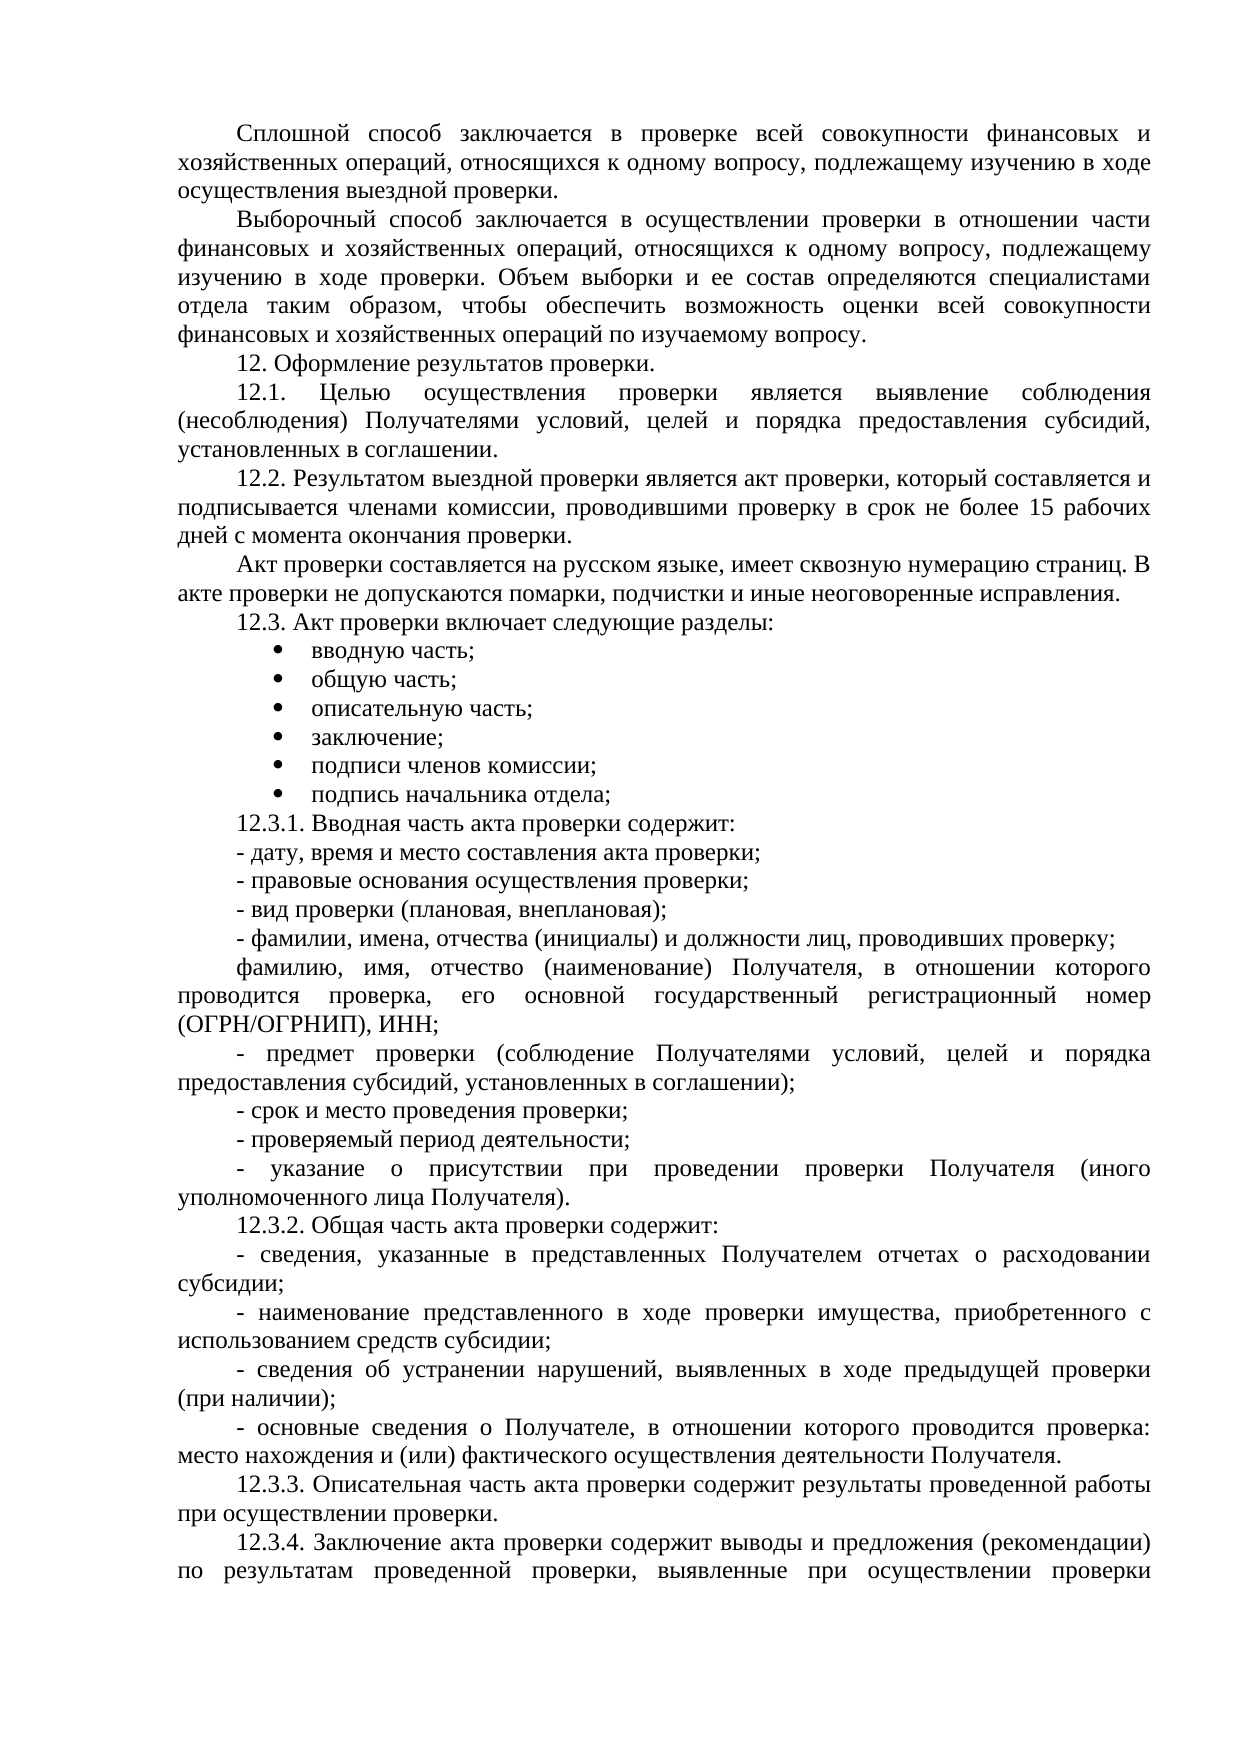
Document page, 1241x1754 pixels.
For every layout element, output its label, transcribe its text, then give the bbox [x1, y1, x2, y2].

text - сведения, указанные в представленных Получателем отчетах о расходовании субсидии; [177, 1239, 1152, 1297]
text - наименование представленного в ходе проверки имущества, приобретенного с использованием средств субсидии; [177, 1297, 1152, 1354]
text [177, 1527, 1152, 1584]
text - дату, время и место составления акта проверки; [177, 837, 1152, 866]
list вводную часть; [274, 636, 1152, 664]
text 12.1. Целью осуществления проверки является выявление соблюдения (несоблюдения) Получателями условий, целей и порядка предоставления субсидий, установленных в соглашении. [177, 377, 1152, 463]
text 12.3.1. Вводная часть акта проверки содержит: [177, 808, 1152, 837]
text 12. Оформление результатов проверки. [177, 348, 1152, 377]
text Акт проверки составляется на русском языке, имеет сквозную нумерацию страниц. В акте проверки не допускаются помарки, подчистки и иные неоговоренные исправления. [177, 549, 1152, 607]
text - указание о присутствии при проведении проверки Получателя (иного уполномоченного лица Получателя). [177, 1153, 1152, 1211]
list подпись начальника отдела; [274, 779, 1152, 808]
text - срок и место проведения проверки; [177, 1096, 1152, 1124]
text - вид проверки (плановая, внеплановая); [177, 894, 1152, 923]
text - предмет проверки (соблюдение Получателями условий, целей и порядка предоставления субсидий, установленных в соглашении); [177, 1038, 1152, 1096]
text - основные сведения о Получателе, в отношении которого проводится проверка: место нахождения и (или) фактического осуществления деятельности Получателя. [177, 1412, 1152, 1469]
text - проверяемый период деятельности; [177, 1124, 1152, 1153]
list подписи членов комиссии; [274, 751, 1152, 779]
text 12.3.2. Общая часть акта проверки содержит: [177, 1211, 1152, 1239]
text - сведения об устранении нарушений, выявленных в ходе предыдущей проверки (при наличии); [177, 1354, 1152, 1412]
list описательную часть; [274, 693, 1152, 722]
text - правовые основания осуществления проверки; [177, 866, 1152, 894]
text фамилию, имя, отчество (наименование) Получателя, в отношении которого проводится проверка, его основной государственный регистрационный номер (ОГРН/ОГРНИП), ИНН; [177, 952, 1152, 1038]
list заключение; [274, 722, 1152, 751]
text Сплошной способ заключается в проверке всей совокупности финансовых и хозяйственных операций, относящихся к одному вопросу, подлежащему изучению в ходе осуществления выездной проверки. [177, 118, 1152, 204]
text 12.3.3. Описательная часть акта проверки содержит результаты проведенной работы при осуществлении проверки. [177, 1469, 1152, 1527]
text - фамилии, имена, отчества (инициалы) и должности лиц, проводивших проверку; [177, 923, 1152, 952]
text 12.2. Результатом выездной проверки является акт проверки, который составляется и подписывается членами комиссии, проводившими проверку в срок не более 15 рабочих дней с момента окончания проверки. [177, 463, 1152, 549]
list общую часть; [274, 664, 1152, 693]
text 12.3. Акт проверки включает следующие разделы: [177, 607, 1152, 636]
text Выборочный способ заключается в осуществлении проверки в отношении части финансовых и хозяйственных операций, относящихся к одному вопросу, подлежащему изучению в ходе проверки. Объем выборки и ее состав определяются специалистами отдела таким образом, чтобы обеспечить возможность оценки всей совокупности финансовых и хозяйственных операций по изучаемому вопросу. [177, 204, 1152, 348]
